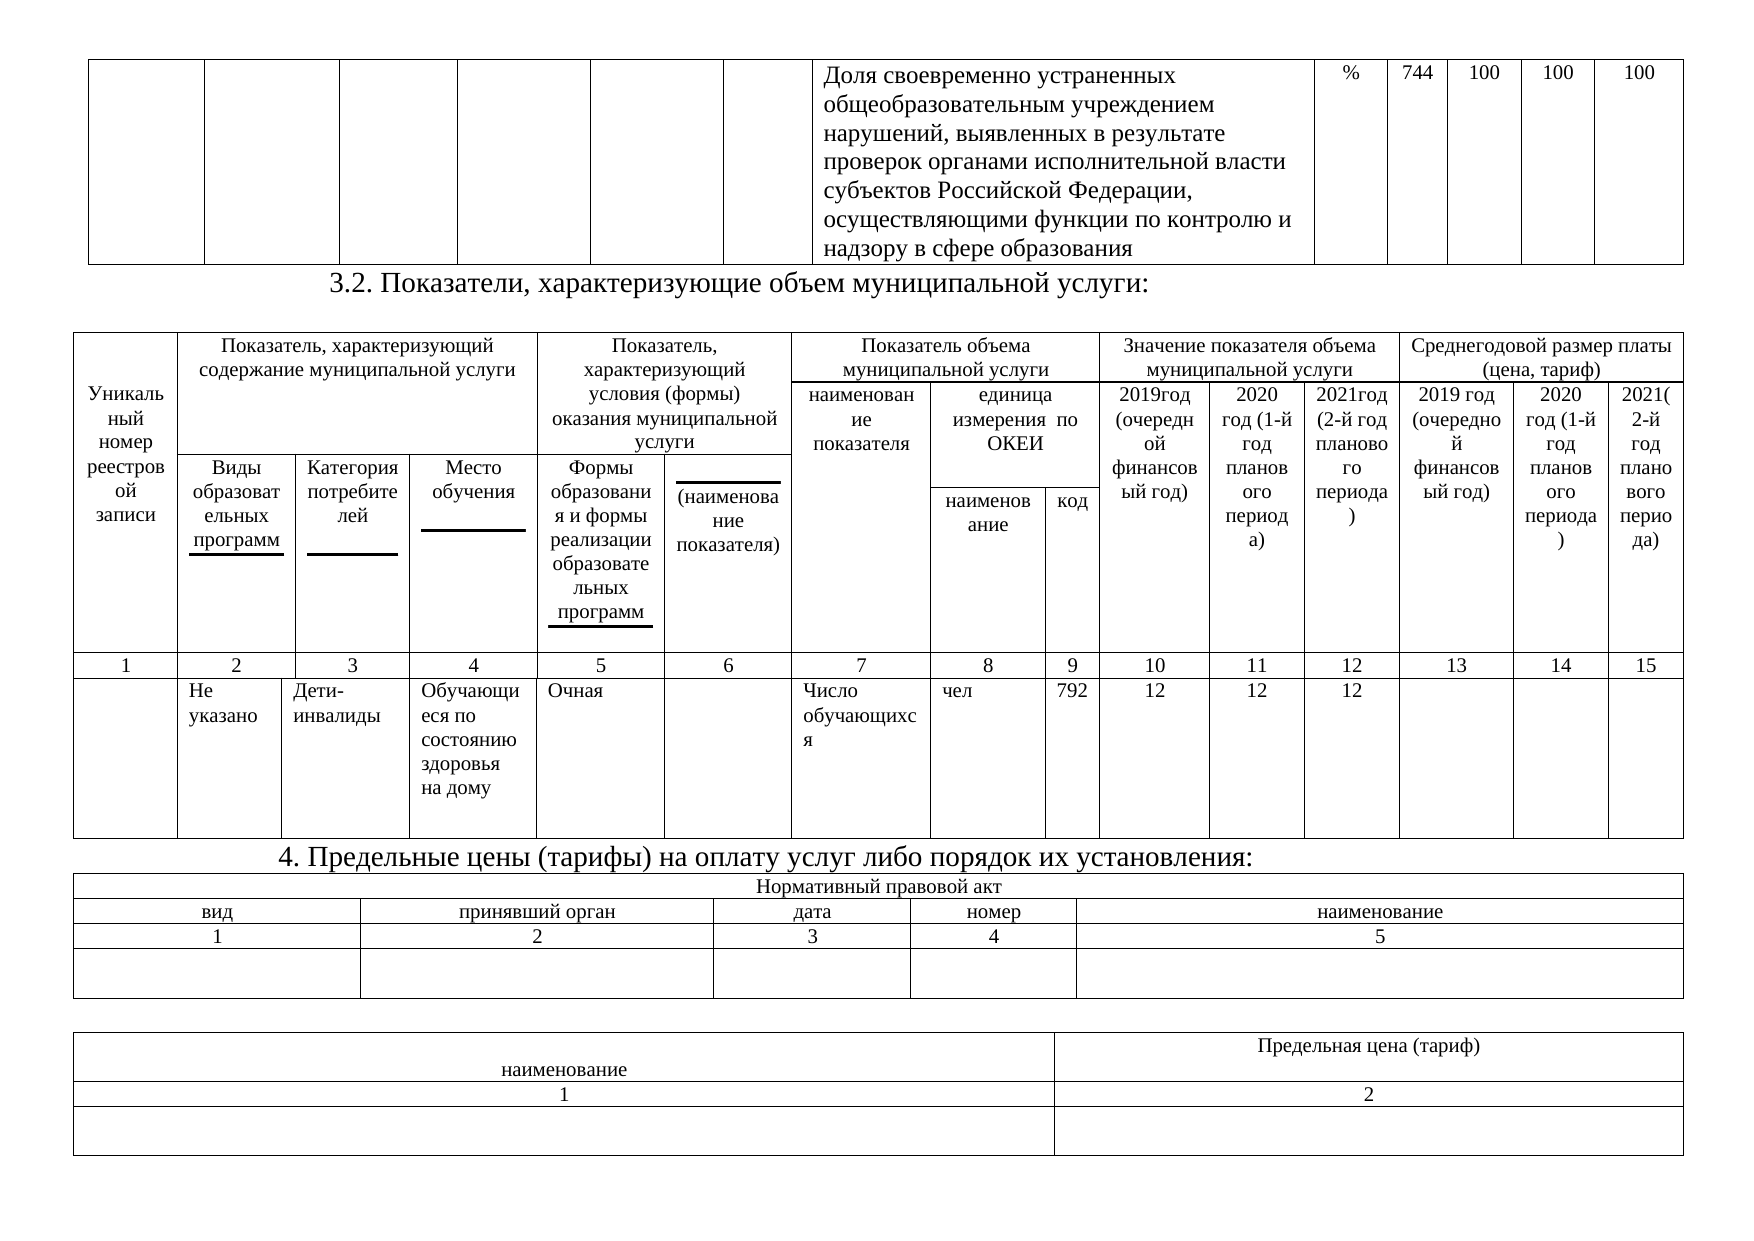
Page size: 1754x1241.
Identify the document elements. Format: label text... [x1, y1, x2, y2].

table_header Показатель объема муниципальной услуги [792, 333, 1099, 381]
table_cell 100 [1522, 60, 1594, 264]
table_cell [1400, 679, 1513, 838]
table_cell принявший орган [361, 899, 713, 923]
table_cell [361, 949, 713, 997]
table_cell 10 [1100, 653, 1209, 677]
table_cell Число обучающихся [792, 679, 930, 838]
table_cell 744 [1388, 60, 1447, 264]
table_cell 792 [1046, 679, 1099, 838]
table_cell 13 [1400, 653, 1513, 677]
table_cell [74, 679, 177, 838]
table_cell Дети-инвалиды [282, 679, 409, 838]
table_header Предельная цена (тариф) [1055, 1033, 1683, 1081]
table_cell Не указано [178, 679, 281, 838]
table_cell 1 [74, 1082, 1054, 1106]
table_cell 3 [714, 924, 910, 948]
table_cell 5 [538, 653, 664, 677]
table_cell 12 [1100, 679, 1209, 838]
table_cell единица измерения по ОКЕИ [931, 383, 1099, 487]
table_cell 2021(2-й год планового периода) [1609, 383, 1683, 652]
text 4. Предельные цены (тарифы) на оплату услуг либо порядок их установления: [74, 839, 1698, 873]
table_cell наименование показателя [792, 383, 930, 652]
table_cell 2019 год (очередной финансовый год) [1400, 383, 1513, 652]
text 3.2. Показатели, характеризующие объем муниципальной услуги: [74, 265, 1698, 299]
table_cell 4 [410, 653, 537, 677]
table_cell 2 [361, 924, 713, 948]
table_cell [1055, 1107, 1683, 1155]
table_header Среднегодовой размер платы (цена, тариф) [1400, 333, 1683, 381]
table_cell [1514, 679, 1608, 838]
table_cell 15 [1609, 653, 1683, 677]
table_header наименование [74, 1033, 1054, 1081]
table_cell 100 [1595, 60, 1683, 264]
table_cell [1609, 679, 1683, 838]
table_cell (наименование показателя) [665, 455, 791, 652]
table_cell 11 [1210, 653, 1304, 677]
table_cell 2019год (очередной финансовый год) [1100, 383, 1209, 652]
table_cell 2020 год (1-й год планового периода) [1514, 383, 1608, 652]
table_cell чел [931, 679, 1045, 838]
table_header Уникальный номер реестровой записи [74, 333, 177, 652]
table_cell 5 [1077, 924, 1683, 948]
table_cell Очная [537, 679, 664, 838]
table_cell код [1046, 488, 1099, 652]
table_cell [714, 949, 910, 997]
table_cell 9 [1046, 653, 1099, 677]
table_cell Виды образовательных программ [178, 455, 295, 652]
table_cell Место обучения [410, 455, 537, 652]
table_cell 12 [1210, 679, 1304, 838]
table_cell 4 [911, 924, 1076, 948]
table_cell 14 [1514, 653, 1608, 677]
table_cell 2 [178, 653, 295, 677]
table_cell 2 [1055, 1082, 1683, 1106]
table_cell Обучающиеся по состоянию здоровья на дому [410, 679, 536, 838]
table_cell 6 [665, 653, 791, 677]
table_cell [911, 949, 1076, 997]
table_cell 3 [296, 653, 409, 677]
table_cell дата [714, 899, 910, 923]
table_cell [665, 679, 791, 838]
table_cell 1 [74, 924, 360, 948]
table_header Показатель, характеризующий условия (формы) оказания муниципальной услуги [538, 333, 791, 453]
table_cell 2021год (2-й год планового периода) [1305, 383, 1399, 652]
table_cell Доля своевременно устраненных общеобразовательным учреждением нарушений, выявленных в результате проверок органами исполнительной власти субъектов Российской Федерации, осуществляющими функции по контролю и надзору в сфере образования [813, 60, 1314, 264]
table_header Нормативный правовой акт [74, 874, 1683, 898]
table_cell 2020 год (1-й год планового периода) [1210, 383, 1304, 652]
table_cell вид [74, 899, 360, 923]
table_cell 1 [74, 653, 177, 677]
table_cell % [1315, 60, 1387, 264]
table_cell 12 [1305, 653, 1399, 677]
table_cell 12 [1305, 679, 1399, 838]
table_cell [74, 1107, 1054, 1155]
table_cell 100 [1448, 60, 1521, 264]
table_cell [1077, 949, 1683, 997]
table_cell Категория потребителей [296, 455, 409, 652]
table_header Значение показателя объема муниципальной услуги [1100, 333, 1399, 381]
table_header Показатель, характеризующий содержание муниципальной услуги [178, 333, 537, 453]
table_cell 8 [931, 653, 1045, 677]
table_cell наименование [1077, 899, 1683, 923]
table_cell наименование [931, 488, 1045, 652]
table_cell Формы образования и формы реализации образовательных программ [538, 455, 664, 652]
table_cell номер [911, 899, 1076, 923]
table_cell [74, 949, 360, 997]
table_cell 7 [792, 653, 930, 677]
